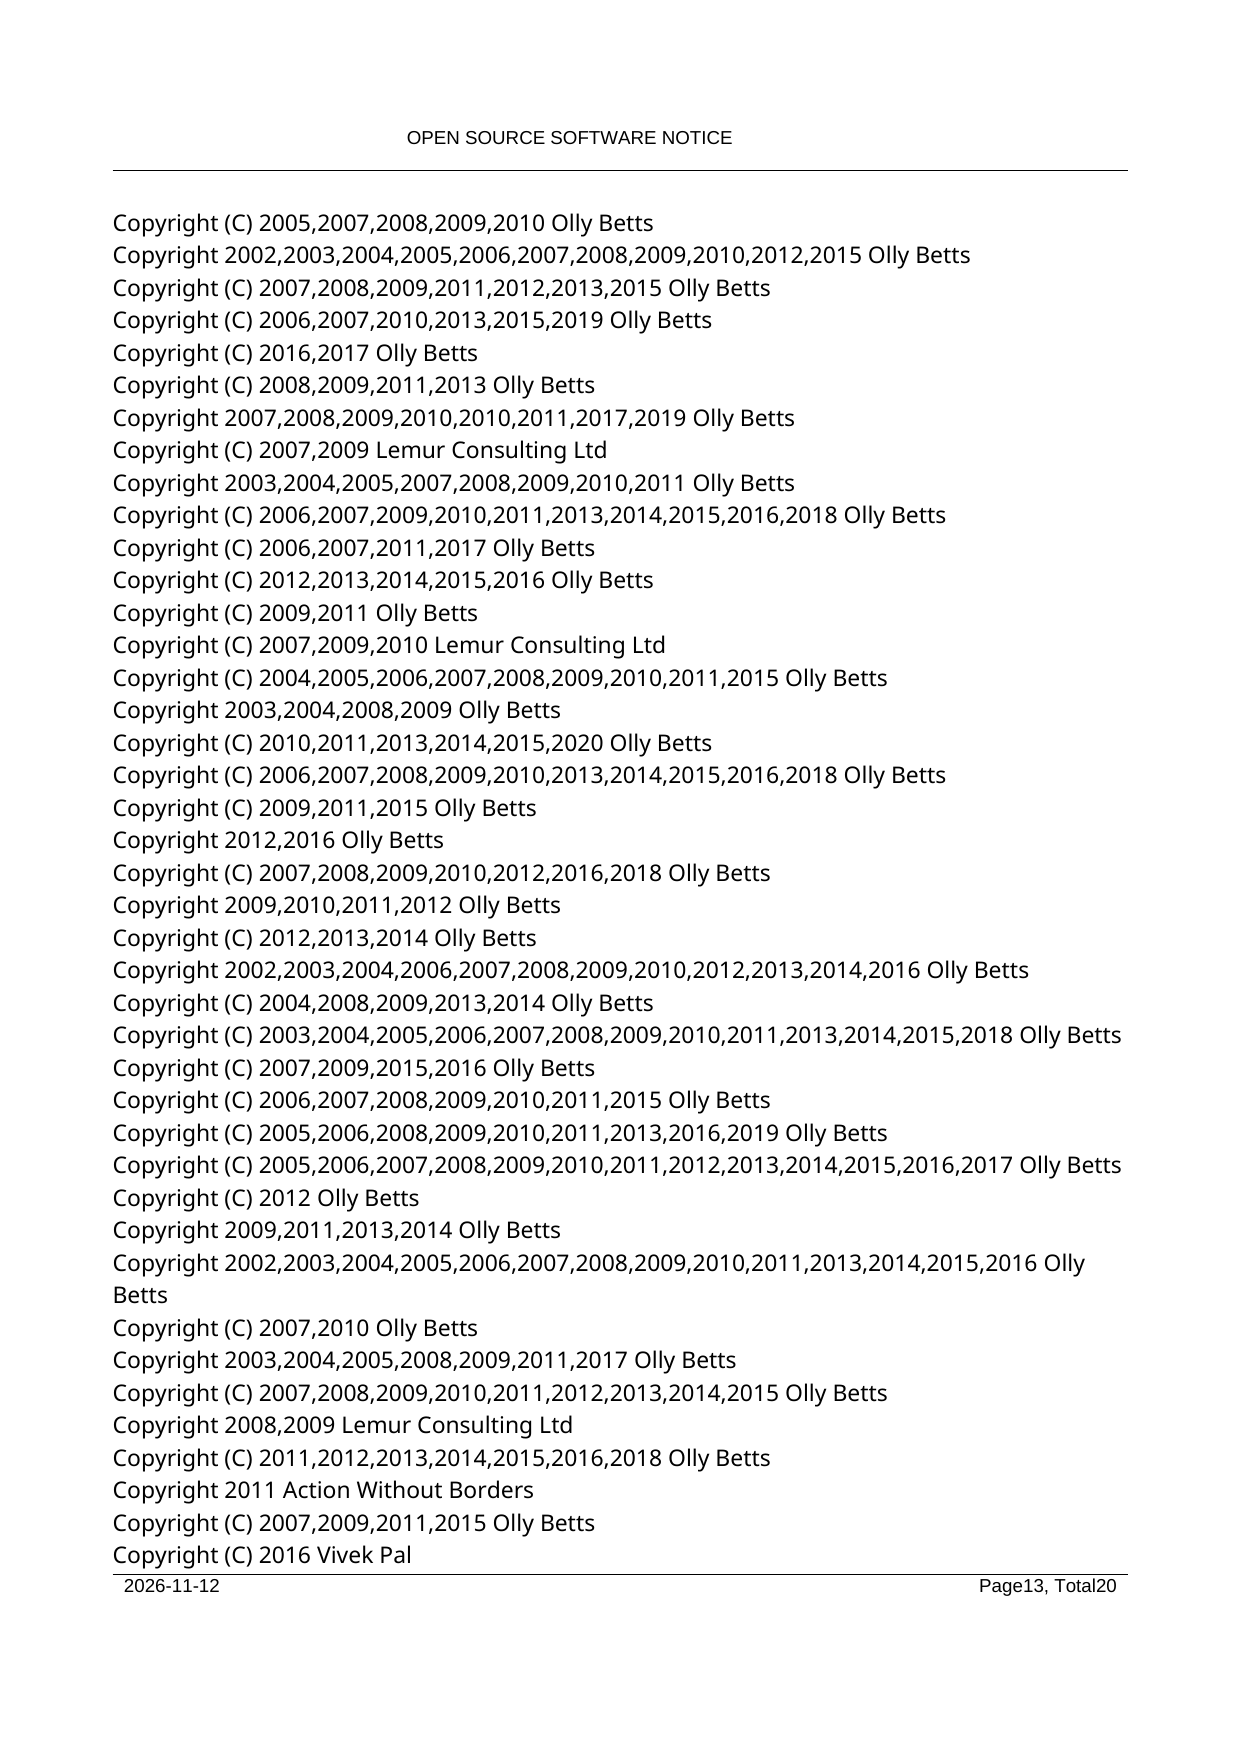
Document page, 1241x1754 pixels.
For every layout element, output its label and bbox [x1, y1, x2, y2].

text [112, 206, 1128, 1571]
